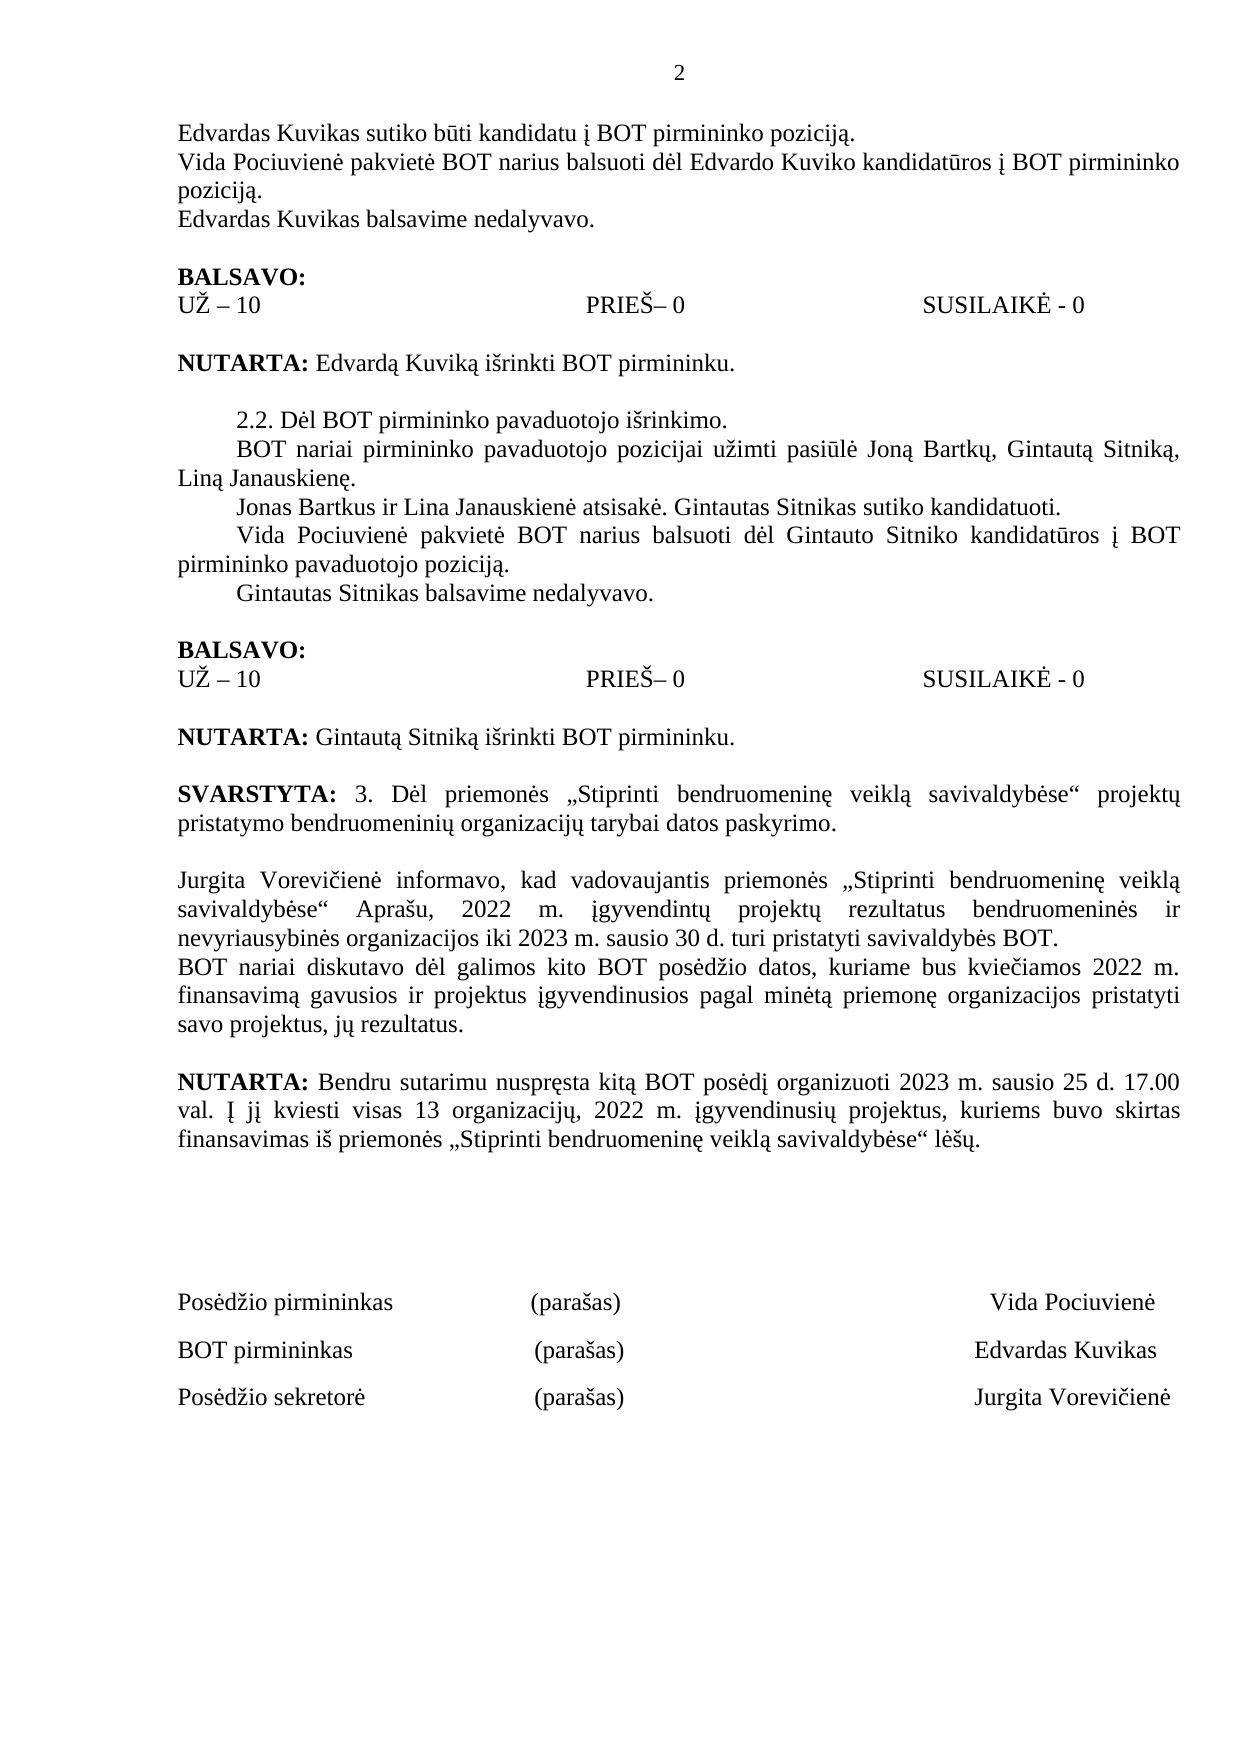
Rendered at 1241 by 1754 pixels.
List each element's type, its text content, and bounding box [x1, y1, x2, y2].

text BOT pirmininkas (parašas) Edvardas Kuvikas [177, 1335, 1181, 1363]
text UŽ – 10 PRIEŠ– 0 SUSILAIKĖ - 0 [177, 664, 1181, 693]
text Posėdžio sekretorė (parašas) Jurgita Vorevičienė [177, 1382, 1181, 1411]
text Vida Pociuvienė pakvietė BOT narius balsuoti dėl Edvardo Kuviko kandidatūros į BOT pirmininko poziciją. [177, 147, 1181, 204]
text BOT nariai pirmininko pavaduotojo pozicijai užimti pasiūlė Joną Bartkų, Gintautą Sitniką, Liną Janauskienę. [177, 434, 1181, 492]
text Vida Pociuvienė pakvietė BOT narius balsuoti dėl Gintauto Sitniko kandidatūros į BOT pirmininko pavaduotojo poziciją. [177, 521, 1181, 578]
text 2.2. Dėl BOT pirmininko pavaduotojo išrinkimo. [177, 406, 1181, 434]
text Jonas Bartkus ir Lina Janauskienė atsisakė. Gintautas Sitnikas sutiko kandidatuoti. [177, 492, 1181, 521]
text Edvardas Kuvikas balsavime nedalyvavo. [177, 204, 1181, 233]
text NUTARTA: Gintautą Sitniką išrinkti BOT pirmininku. [177, 722, 1181, 751]
text Edvardas Kuvikas sutiko būti kandidatu į BOT pirmininko poziciją. [177, 118, 1181, 147]
text Jurgita Vorevičienė informavo, kad vadovaujantis priemonės „Stiprinti bendruomeninę veiklą savivaldybėse“ Aprašu, 2022 m. įgyvendintų projektų rezultatus bendruomeninės ir nevyriausybinės organizacijos iki 2023 m. sausio 30 d. turi pristatyti savivaldybės BOT. [177, 866, 1181, 952]
text Posėdžio pirmininkas (parašas) Vida Pociuvienė [177, 1287, 1181, 1316]
text SVARSTYTA: 3. Dėl priemonės „Stiprinti bendruomeninę veiklą savivaldybėse“ projektų pristatymo bendruomeninių organizacijų tarybai datos paskyrimo. [177, 779, 1181, 837]
text NUTARTA: Bendru sutarimu nuspręsta kitą BOT posėdį organizuoti 2023 m. sausio 25 d. 17.00 val. Į jį kviesti visas 13 organizacijų, 2022 m. įgyvendinusių projektus, kuriems buvo skirtas finansavimas iš priemonės „Stiprinti bendruomeninę veiklą savivaldybėse“ lėšų. [177, 1067, 1181, 1153]
text NUTARTA: Edvardą Kuviką išrinkti BOT pirmininku. [177, 348, 1181, 377]
text Gintautas Sitnikas balsavime nedalyvavo. [177, 578, 1181, 607]
text BALSAVO: [177, 636, 1181, 664]
text BALSAVO: [177, 262, 1181, 291]
text BOT nariai diskutavo dėl galimos kito BOT posėdžio datos, kuriame bus kviečiamos 2022 m. finansavimą gavusios ir projektus įgyvendinusios pagal minėtą priemonę organizacijos pristatyti savo projektus, jų rezultatus. [177, 952, 1181, 1038]
text UŽ – 10 PRIEŠ– 0 SUSILAIKĖ - 0 [177, 291, 1181, 319]
